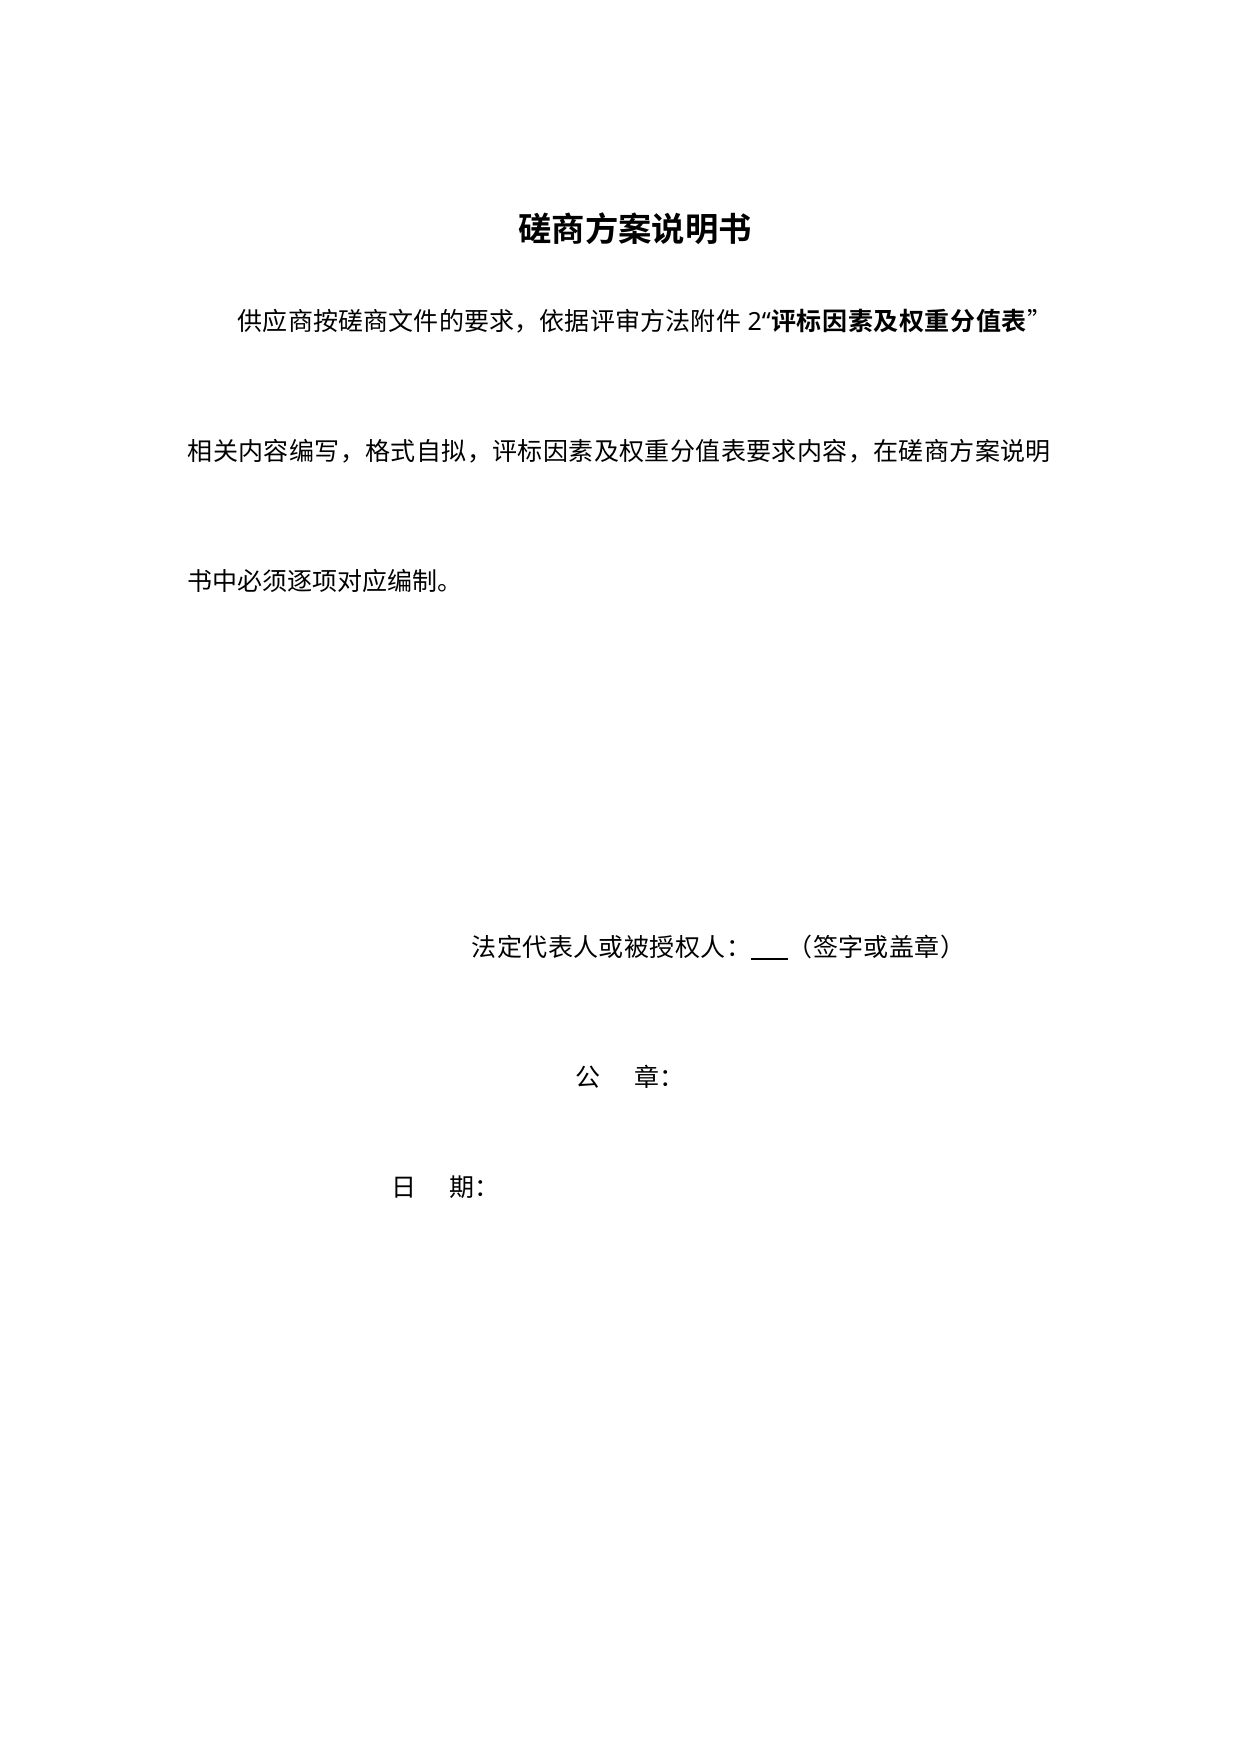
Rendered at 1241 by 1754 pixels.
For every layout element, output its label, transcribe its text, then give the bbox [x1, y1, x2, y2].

subtitle 磋商方案说明书 [217, 194, 1053, 259]
text 公 章： [576, 1043, 1053, 1108]
text 法定代表人或被授权人： （签字或盖章） [187, 913, 1053, 978]
text 供应商按磋商文件的要求，依据评审方法附件2“评标因素及权重分值表”相关内容编写，格式自拟，评标因素及权重分值表要求内容，在磋商方案说明书中必须逐项对应编制。 [187, 287, 1053, 612]
text 日 期： [187, 1153, 1053, 1218]
